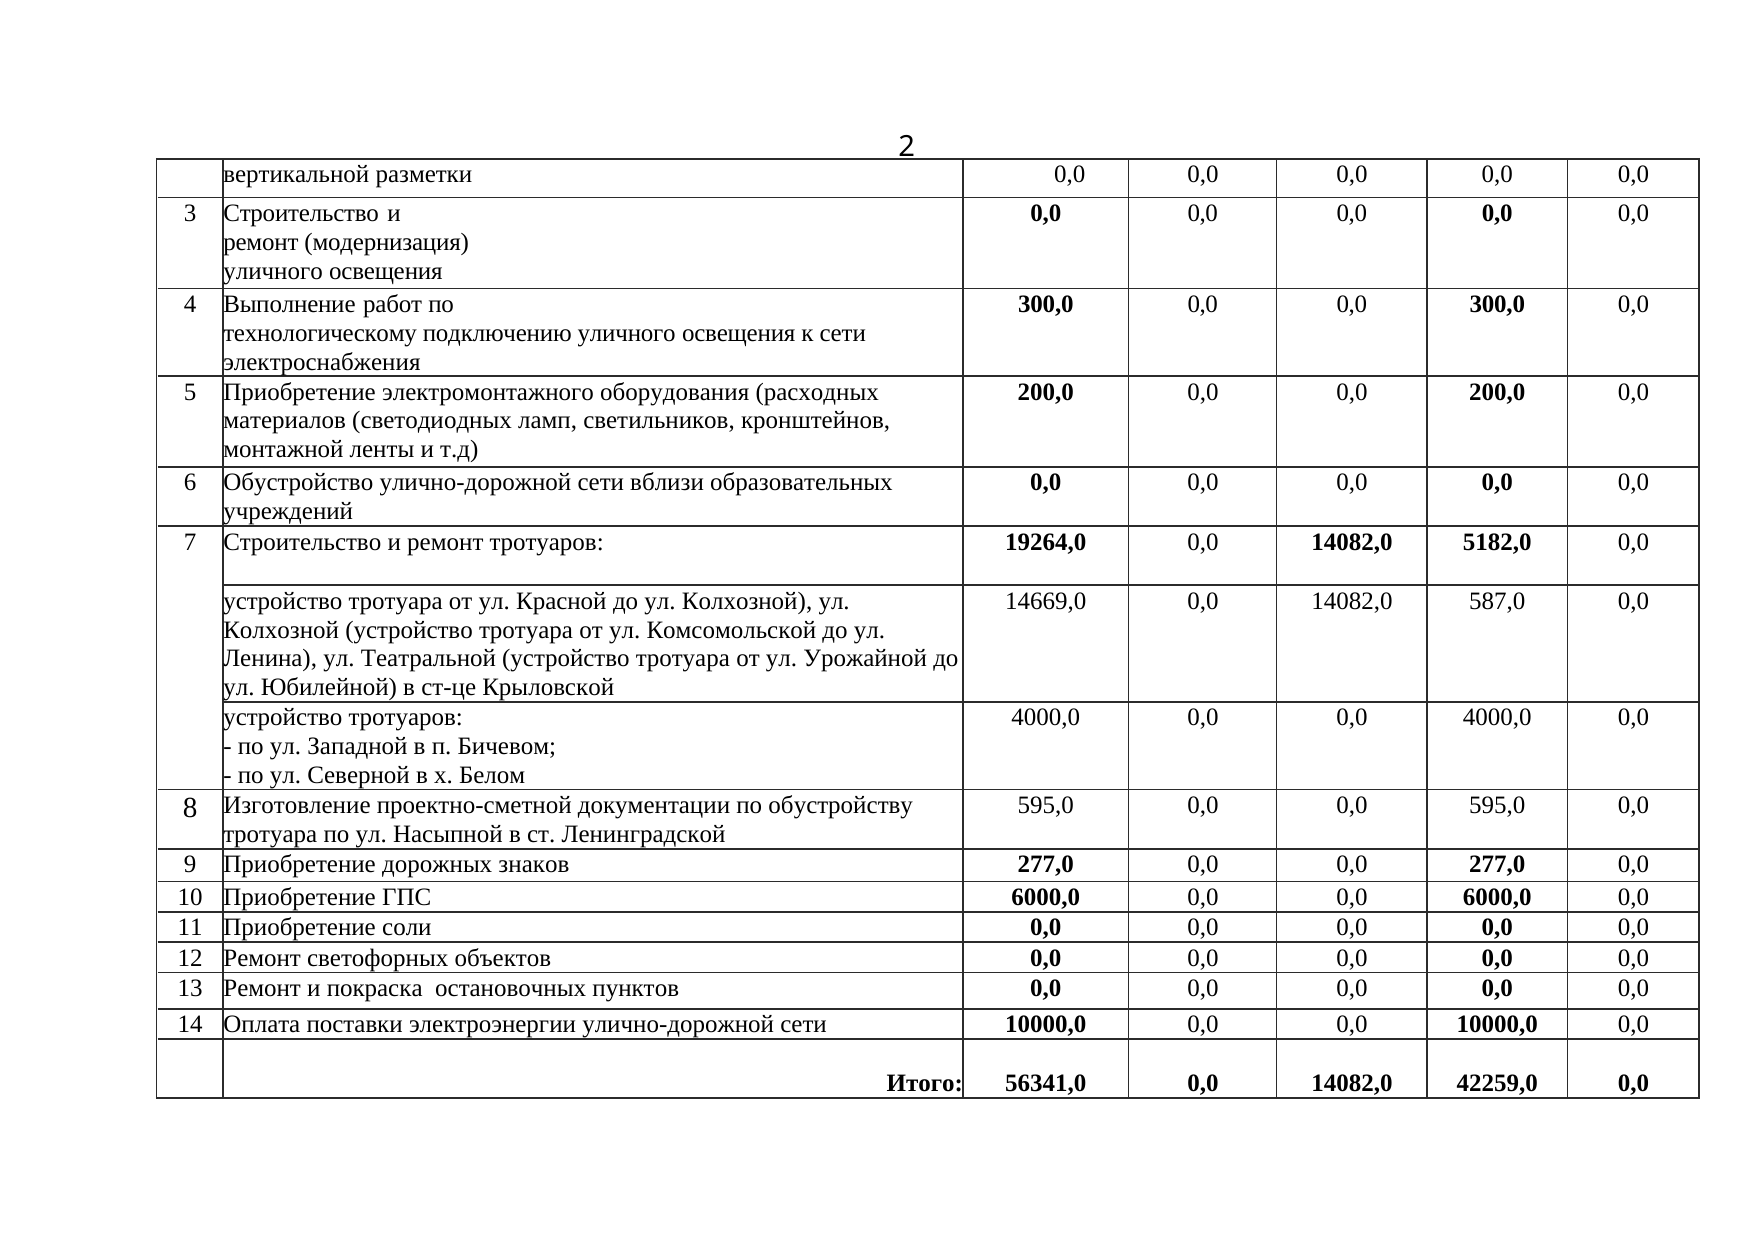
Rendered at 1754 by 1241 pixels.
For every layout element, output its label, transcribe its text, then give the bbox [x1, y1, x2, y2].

table_cell 0,0 [1277, 882, 1426, 911]
table_cell 0,0 [1277, 1010, 1426, 1038]
table_cell 8 [157, 790, 222, 848]
table_cell 12 [157, 942, 222, 972]
table_cell 0,0 [1129, 943, 1276, 972]
table_cell Приобретение электромонтажного оборудования (расходных материалов (светодиодных ламп, светильников, кронштейнов, монтажной ленты и т.д) [224, 377, 962, 466]
table_cell 300,0 [964, 289, 1128, 375]
table_cell 0,0 [1277, 468, 1426, 525]
table_cell 200,0 [964, 377, 1128, 466]
table_cell [157, 1039, 222, 1097]
table_cell 0,0 [1129, 882, 1276, 911]
table_cell 14 [157, 1009, 222, 1038]
table_cell 56341,0 [964, 1040, 1128, 1097]
table_cell 0,0 [964, 160, 1128, 197]
table_cell 0,0 [1129, 468, 1276, 525]
table_cell 0,0 [1568, 943, 1698, 972]
table_cell 300,0 [1428, 289, 1567, 375]
table_cell вертикальной разметки [224, 160, 962, 197]
table_cell Выполнение работ по технологическому подключению уличного освещения к сети электроснабжения [224, 289, 962, 375]
table_cell 0,0 [1568, 377, 1698, 466]
table_cell 42259,0 [1428, 1040, 1567, 1097]
table_cell 0,0 [1277, 289, 1426, 375]
table_cell 0,0 [1277, 943, 1426, 972]
table_cell 0,0 [1129, 527, 1276, 584]
table_cell Ремонт светофорных объектов [224, 943, 962, 972]
table_cell 0,0 [1129, 850, 1276, 881]
table_cell 0,0 [1568, 1040, 1698, 1097]
table_cell 4000,0 [964, 703, 1128, 789]
table_cell 0,0 [1428, 973, 1567, 1008]
table_cell 11 [157, 912, 222, 941]
table_cell Строительство и ремонт (модернизация) уличного освещения [224, 198, 962, 287]
table_cell 0,0 [1568, 703, 1698, 789]
table_cell 10000,0 [1428, 1010, 1567, 1038]
table_cell 10000,0 [964, 1010, 1128, 1038]
table_cell 3 [157, 198, 222, 287]
table_cell 0,0 [1428, 468, 1567, 525]
table_cell 0,0 [964, 913, 1128, 941]
table_cell Ремонт и покраска остановочных пунктов [224, 973, 962, 1008]
table_cell 4 [157, 289, 222, 375]
table_cell 0,0 [964, 198, 1128, 287]
table_cell 0,0 [964, 943, 1128, 972]
table_cell 14082,0 [1277, 1040, 1426, 1097]
table_cell 0,0 [1129, 198, 1276, 287]
table_cell Строительство и ремонт тротуаров: [224, 527, 962, 584]
table_cell 0,0 [1277, 703, 1426, 789]
table_cell 0,0 [1568, 850, 1698, 881]
table_cell 6 [157, 467, 222, 525]
table_cell 587,0 [1428, 586, 1567, 701]
table_cell Итого: [224, 1040, 962, 1097]
table_cell 0,0 [1277, 198, 1426, 287]
table_cell 0,0 [964, 973, 1128, 1008]
table_cell 13 [157, 973, 222, 1008]
table_cell 5182,0 [1428, 527, 1567, 584]
table_cell 0,0 [1129, 973, 1276, 1008]
table_cell устройство тротуаров: - по ул. Западной в п. Бичевом; - по ул. Северной в х. Белом [224, 703, 962, 789]
table_cell 9 [157, 849, 222, 881]
table_cell 14082,0 [1277, 586, 1426, 701]
table_cell 0,0 [1129, 1040, 1276, 1097]
table_cell 0,0 [1568, 973, 1698, 1008]
table_cell 0,0 [1428, 160, 1567, 197]
table_cell 0,0 [1277, 913, 1426, 941]
table_cell Приобретение дорожных знаков [224, 850, 962, 881]
table_cell 0,0 [1129, 790, 1276, 848]
table_cell 277,0 [1428, 850, 1567, 881]
table_cell 0,0 [1568, 790, 1698, 848]
table_cell 0,0 [1568, 289, 1698, 375]
table_cell 277,0 [964, 850, 1128, 881]
table_cell 0,0 [1277, 160, 1426, 197]
table_cell Изготовление проектно-сметной документации по обустройству тротуара по ул. Насыпной в ст. Ленинградской [224, 790, 962, 848]
table_cell 0,0 [1129, 160, 1276, 197]
table_cell устройство тротуара от ул. Красной до ул. Колхозной), ул. Колхозной (устройство тротуара от ул. Комсомольской до ул. Ленина), ул. Театральной (устройство тротуара от ул. Урожайной до ул. Юбилейной) в ст-це Крыловской [224, 586, 962, 701]
table_cell 4000,0 [1428, 703, 1567, 789]
table_cell 6000,0 [964, 882, 1128, 911]
table_cell 0,0 [964, 468, 1128, 525]
table_cell 0,0 [1277, 850, 1426, 881]
table_cell 595,0 [1428, 790, 1567, 848]
table_cell 0,0 [1568, 1010, 1698, 1038]
table_cell 0,0 [1129, 289, 1276, 375]
table_cell 0,0 [1129, 586, 1276, 701]
table_cell 0,0 [1568, 882, 1698, 911]
table_cell 0,0 [1568, 586, 1698, 701]
table_cell 0,0 [1568, 198, 1698, 287]
table_cell Приобретение ГПС [224, 882, 962, 911]
table_cell 19264,0 [964, 527, 1128, 584]
table_cell 0,0 [1568, 468, 1698, 525]
table_cell 14082,0 [1277, 527, 1426, 584]
table_cell 0,0 [1568, 527, 1698, 584]
table_cell 7 [157, 526, 222, 789]
table_cell 0,0 [1568, 913, 1698, 941]
table_cell 0,0 [1129, 1010, 1276, 1038]
table_cell 200,0 [1428, 377, 1567, 466]
table_cell 0,0 [1129, 703, 1276, 789]
table_cell 0,0 [1568, 160, 1698, 197]
table_cell 10 [157, 882, 222, 911]
table_cell 0,0 [1428, 198, 1567, 287]
table_cell 0,0 [1428, 913, 1567, 941]
table_cell Обустройство улично-дорожной сети вблизи образовательных учреждений [224, 468, 962, 525]
table_cell 6000,0 [1428, 882, 1567, 911]
table_cell 0,0 [1428, 943, 1567, 972]
table_cell Приобретение соли [224, 913, 962, 941]
table_cell 0,0 [1277, 377, 1426, 466]
table_cell 595,0 [964, 790, 1128, 848]
table_cell 0,0 [1277, 790, 1426, 848]
table_cell 0,0 [1129, 377, 1276, 466]
table_cell 14669,0 [964, 586, 1128, 701]
table_cell 0,0 [1277, 973, 1426, 1008]
table_cell 5 [157, 376, 222, 466]
table_cell 0,0 [1129, 913, 1276, 941]
table_cell Оплата поставки электроэнергии улично-дорожной сети [224, 1010, 962, 1038]
